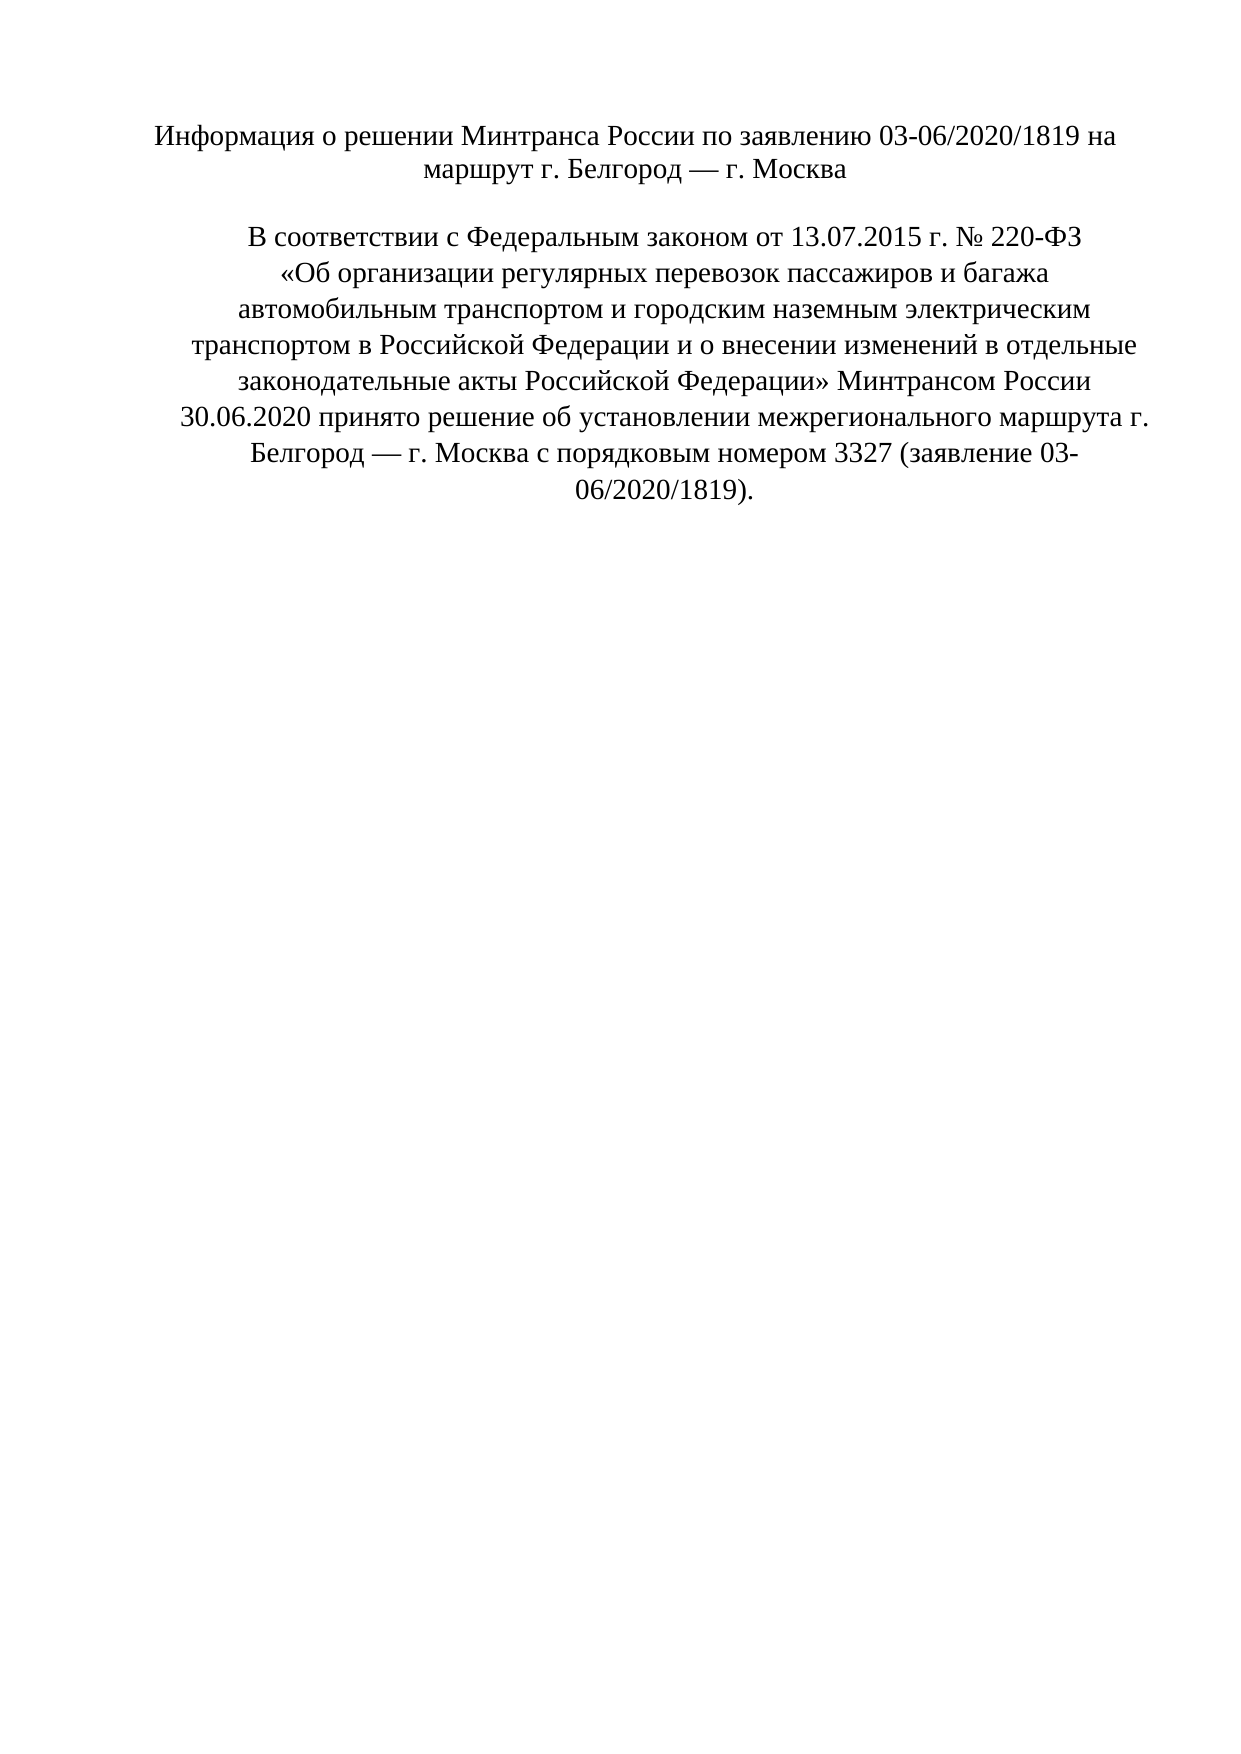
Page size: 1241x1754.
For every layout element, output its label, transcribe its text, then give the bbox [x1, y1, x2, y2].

text В соответствии с Федеральным законом от 13.07.2015 г. № 220-ФЗ «Об организации регулярных перевозок пассажиров и багажа автомобильным транспортом и городским наземным электрическим транспортом в Российской Федерации и о внесении изменений в отдельные законодательные акты Российской Федерации» Минтрансом России 30.06.2020 принято решение об установлении межрегионального маршрута г. Белгород — г. Москва с порядковым номером 3327 (заявление 03-06/2020/1819). [177, 219, 1152, 505]
text Информация о решении Минтранса России по заявлению 03-06/2020/1819 на маршрут г. Белгород — г. Москва [118, 118, 1152, 185]
